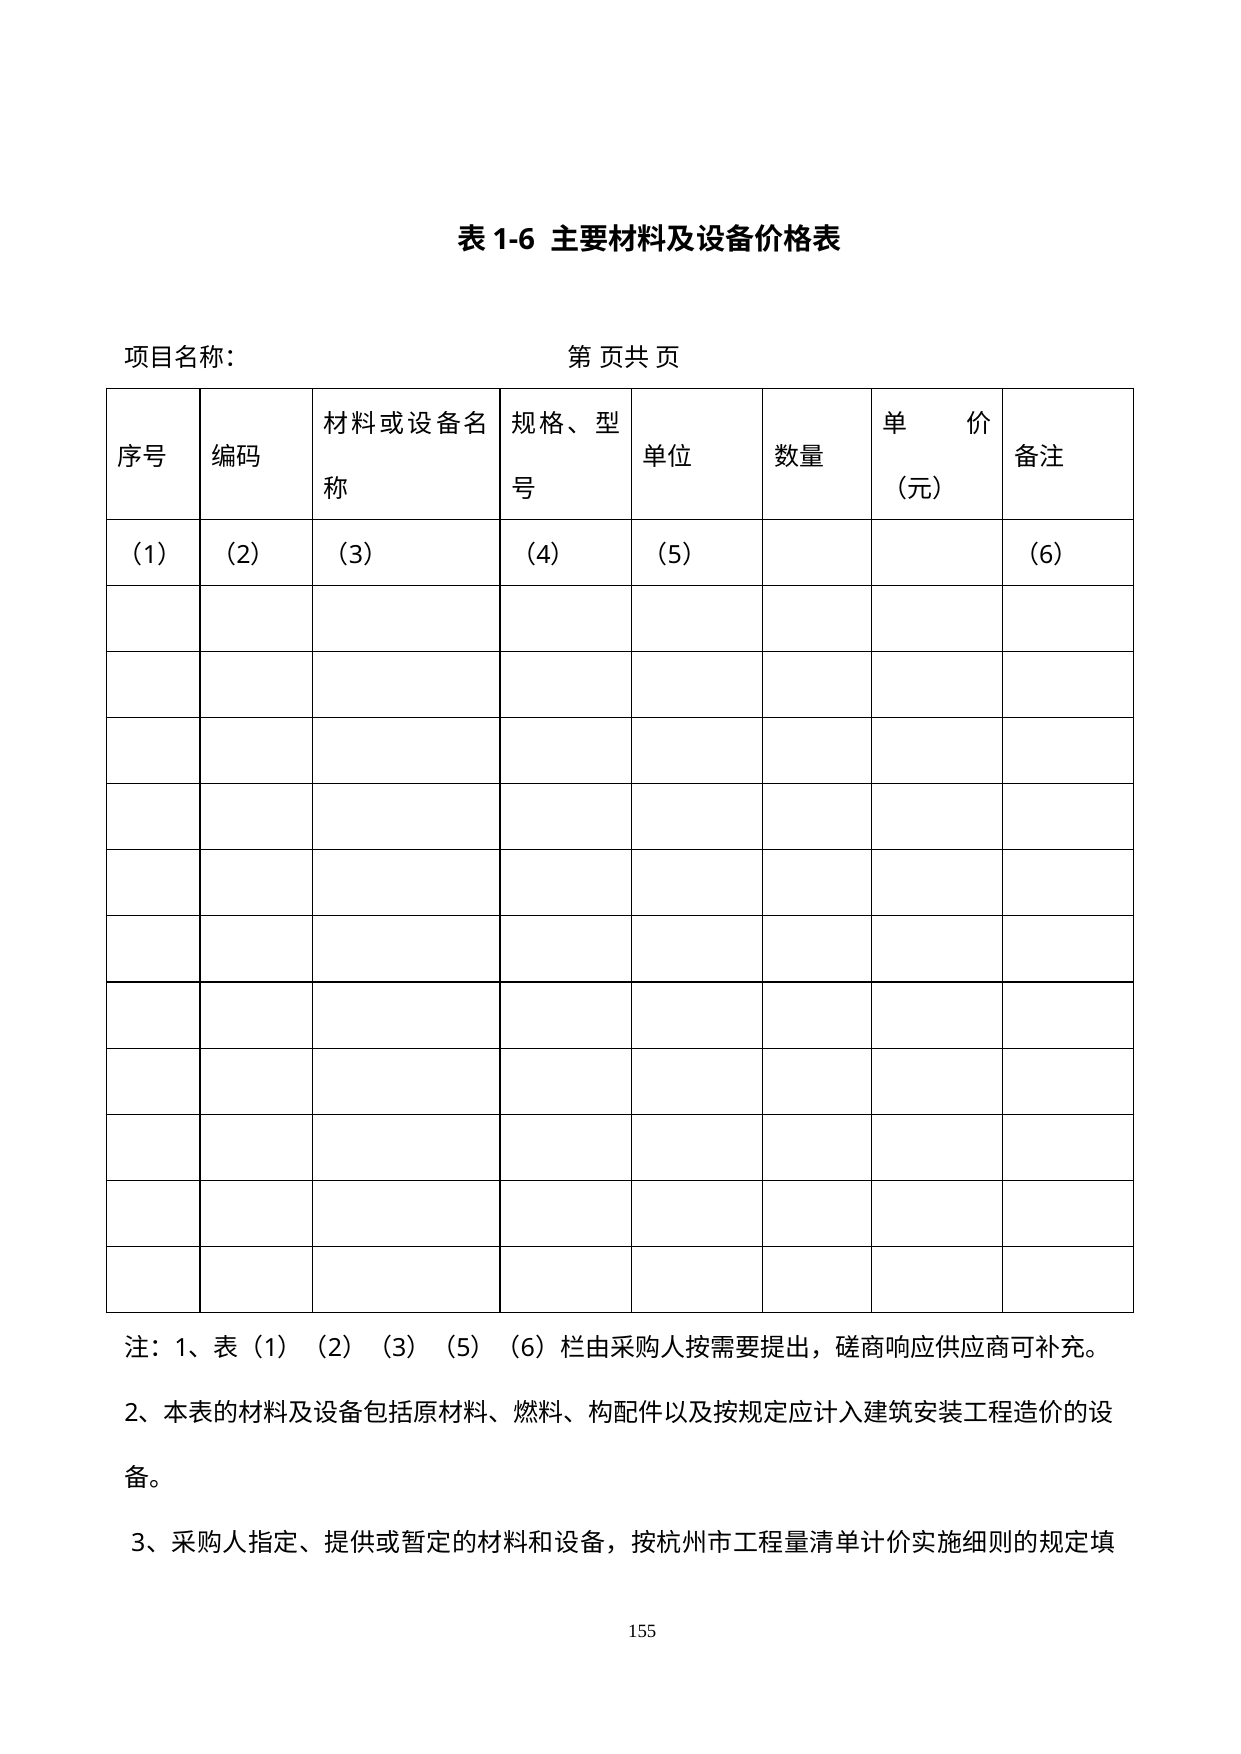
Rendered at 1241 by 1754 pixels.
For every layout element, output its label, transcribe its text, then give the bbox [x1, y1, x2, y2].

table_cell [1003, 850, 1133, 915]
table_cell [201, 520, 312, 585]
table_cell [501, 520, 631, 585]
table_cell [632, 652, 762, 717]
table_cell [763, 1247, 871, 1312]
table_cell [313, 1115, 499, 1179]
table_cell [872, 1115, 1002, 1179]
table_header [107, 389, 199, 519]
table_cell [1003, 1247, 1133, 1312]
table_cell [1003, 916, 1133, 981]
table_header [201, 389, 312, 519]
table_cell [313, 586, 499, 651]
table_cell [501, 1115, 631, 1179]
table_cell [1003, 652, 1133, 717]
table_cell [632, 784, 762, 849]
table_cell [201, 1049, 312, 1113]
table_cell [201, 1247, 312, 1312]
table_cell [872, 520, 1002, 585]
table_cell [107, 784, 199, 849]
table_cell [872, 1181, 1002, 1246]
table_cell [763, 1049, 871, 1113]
text 表1-6 主要材料及设备价格表 [124, 204, 1116, 269]
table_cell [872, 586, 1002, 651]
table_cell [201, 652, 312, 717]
text 项目名称： 第 页共 页 [124, 323, 1116, 388]
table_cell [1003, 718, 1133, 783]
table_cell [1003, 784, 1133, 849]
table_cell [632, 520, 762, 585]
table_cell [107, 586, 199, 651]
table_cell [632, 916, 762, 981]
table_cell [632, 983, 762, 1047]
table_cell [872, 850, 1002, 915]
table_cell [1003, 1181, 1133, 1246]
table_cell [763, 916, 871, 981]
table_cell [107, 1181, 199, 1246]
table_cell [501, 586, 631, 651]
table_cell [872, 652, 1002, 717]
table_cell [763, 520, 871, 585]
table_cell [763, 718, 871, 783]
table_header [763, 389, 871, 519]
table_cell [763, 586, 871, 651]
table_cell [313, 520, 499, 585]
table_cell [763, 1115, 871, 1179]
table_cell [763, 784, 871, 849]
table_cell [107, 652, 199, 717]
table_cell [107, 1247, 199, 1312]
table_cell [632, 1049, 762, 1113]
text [124, 1508, 1116, 1573]
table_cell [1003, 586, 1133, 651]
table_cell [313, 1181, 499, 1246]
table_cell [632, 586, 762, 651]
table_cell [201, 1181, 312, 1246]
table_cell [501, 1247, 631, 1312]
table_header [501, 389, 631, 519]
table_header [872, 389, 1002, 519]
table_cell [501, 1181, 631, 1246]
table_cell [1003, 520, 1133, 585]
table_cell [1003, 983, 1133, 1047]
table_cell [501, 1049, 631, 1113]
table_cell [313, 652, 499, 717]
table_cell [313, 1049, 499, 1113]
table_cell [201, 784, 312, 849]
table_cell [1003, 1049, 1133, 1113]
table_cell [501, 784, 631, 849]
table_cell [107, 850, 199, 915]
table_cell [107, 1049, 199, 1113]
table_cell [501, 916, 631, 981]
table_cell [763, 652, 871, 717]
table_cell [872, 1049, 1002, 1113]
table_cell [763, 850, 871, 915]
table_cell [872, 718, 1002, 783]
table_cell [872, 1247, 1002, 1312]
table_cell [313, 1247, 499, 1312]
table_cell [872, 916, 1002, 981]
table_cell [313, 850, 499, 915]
text 注：1、表（1）（2）（3）（5）（6）栏由采购人按需要提出，磋商响应供应商可补充。 [124, 1313, 1116, 1378]
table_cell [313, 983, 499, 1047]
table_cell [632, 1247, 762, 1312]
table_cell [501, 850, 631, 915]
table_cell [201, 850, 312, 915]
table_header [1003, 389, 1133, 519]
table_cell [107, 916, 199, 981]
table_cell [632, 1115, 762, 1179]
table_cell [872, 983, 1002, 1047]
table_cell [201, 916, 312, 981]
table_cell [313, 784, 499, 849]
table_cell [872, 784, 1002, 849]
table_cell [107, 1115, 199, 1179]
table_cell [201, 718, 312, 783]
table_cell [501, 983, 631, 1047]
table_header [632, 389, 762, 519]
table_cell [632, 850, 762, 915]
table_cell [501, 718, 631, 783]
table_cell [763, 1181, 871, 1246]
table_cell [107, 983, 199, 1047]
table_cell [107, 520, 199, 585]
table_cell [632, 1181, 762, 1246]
text 2、本表的材料及设备包括原材料、燃料、构配件以及按规定应计入建筑安装工程造价的设备。 [124, 1378, 1116, 1508]
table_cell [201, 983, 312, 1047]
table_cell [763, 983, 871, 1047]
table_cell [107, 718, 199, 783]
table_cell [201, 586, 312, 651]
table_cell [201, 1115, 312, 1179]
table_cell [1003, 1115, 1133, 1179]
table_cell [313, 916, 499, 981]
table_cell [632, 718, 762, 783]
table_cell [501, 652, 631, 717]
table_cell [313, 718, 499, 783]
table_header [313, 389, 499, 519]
